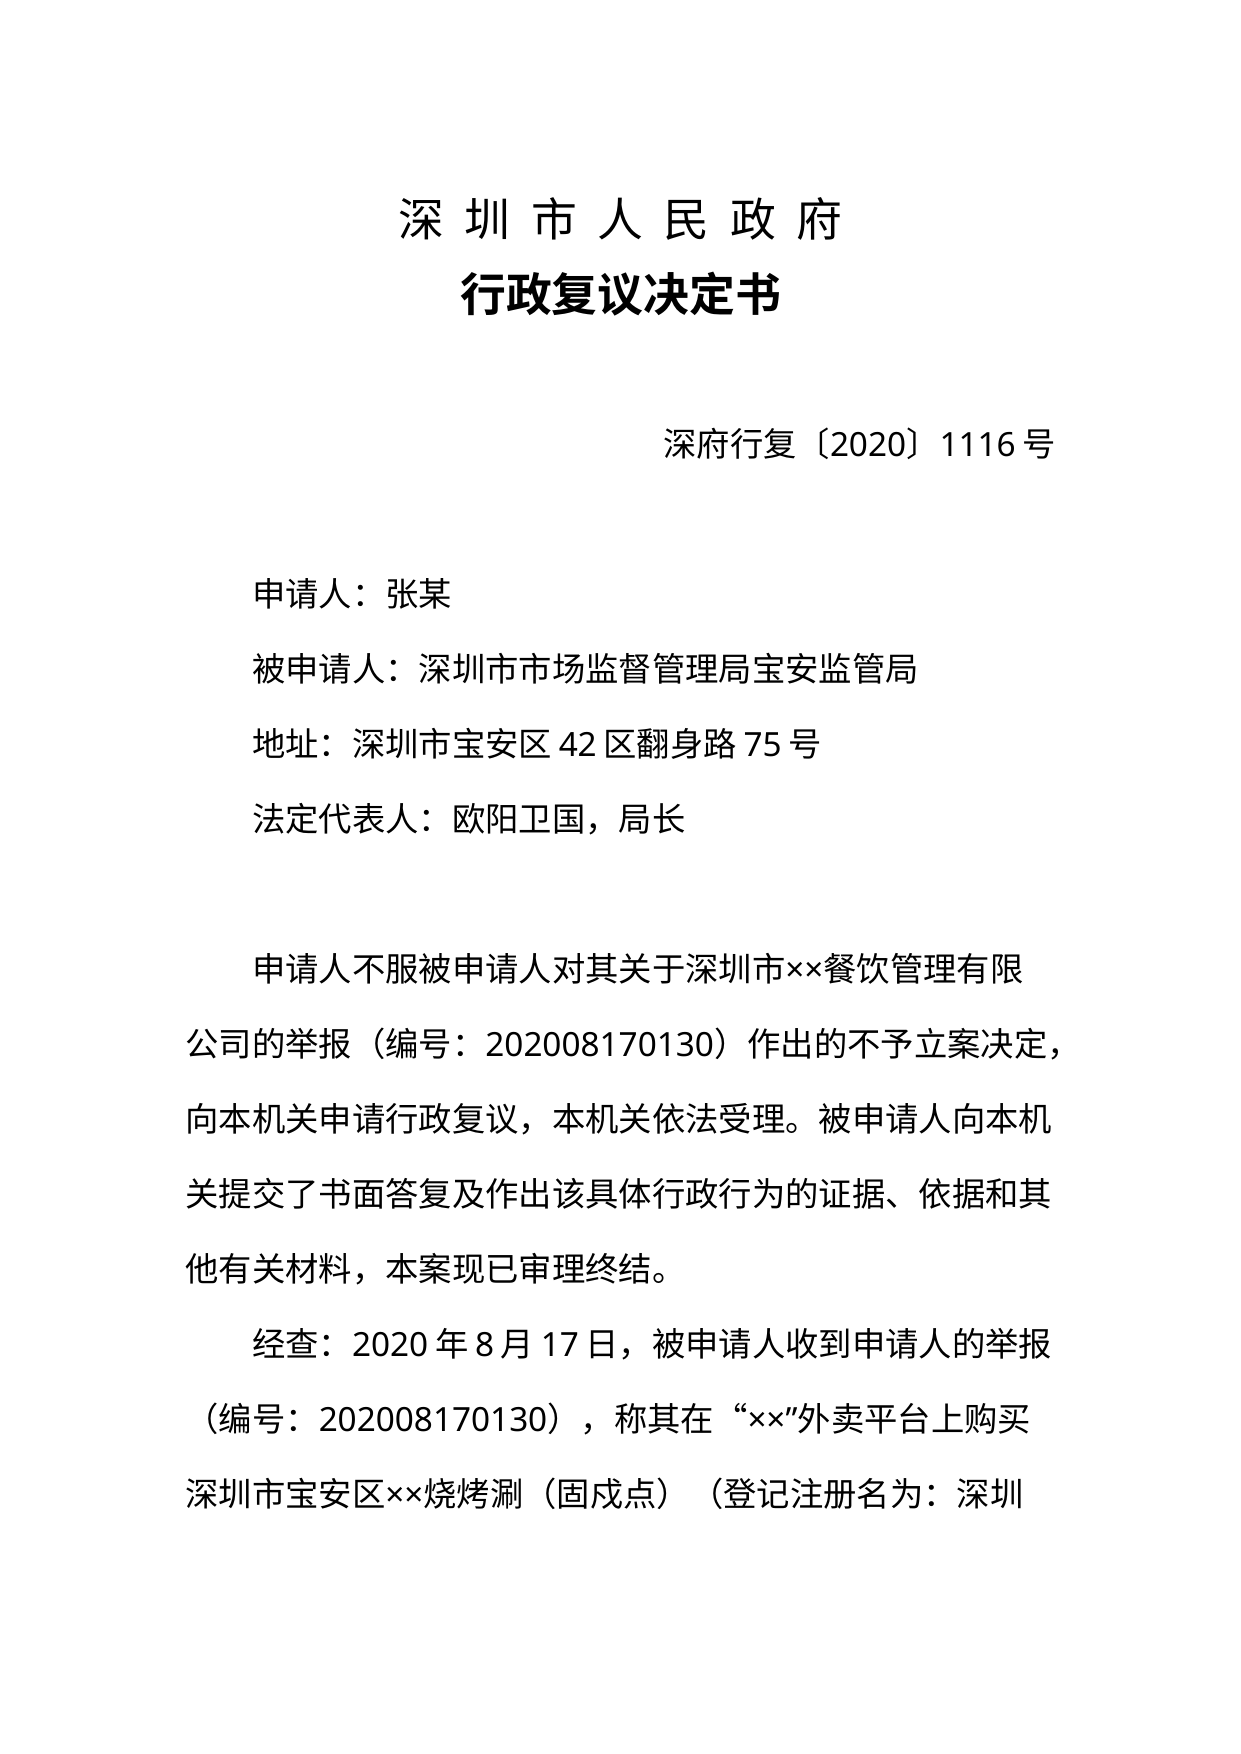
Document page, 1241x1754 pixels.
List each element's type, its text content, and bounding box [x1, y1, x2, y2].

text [185, 1304, 1055, 1529]
text 深 圳 市 人 民 政 府 [185, 179, 1055, 254]
text 法定代表人：欧阳卫国，局长 [185, 779, 1055, 854]
text 深府行复〔2020〕1116号 [185, 404, 1055, 479]
text 行政复议决定书 [185, 254, 1055, 329]
text 被申请人：深圳市市场监督管理局宝安监管局 [185, 629, 1055, 704]
text 申请人不服被申请人对其关于深圳市××餐饮管理有限公司的举报（编号：202008170130）作出的不予立案决定，向本机关申请行政复议，本机关依法受理。被申请人向本机关提交了书面答复及作出该具体行政行为的证据、依据和其他有关材料，本案现已审理终结。 [185, 929, 1055, 1304]
text 地址：深圳市宝安区42区翻身路75号 [185, 704, 1055, 779]
text 申请人：张某 [185, 554, 1055, 629]
